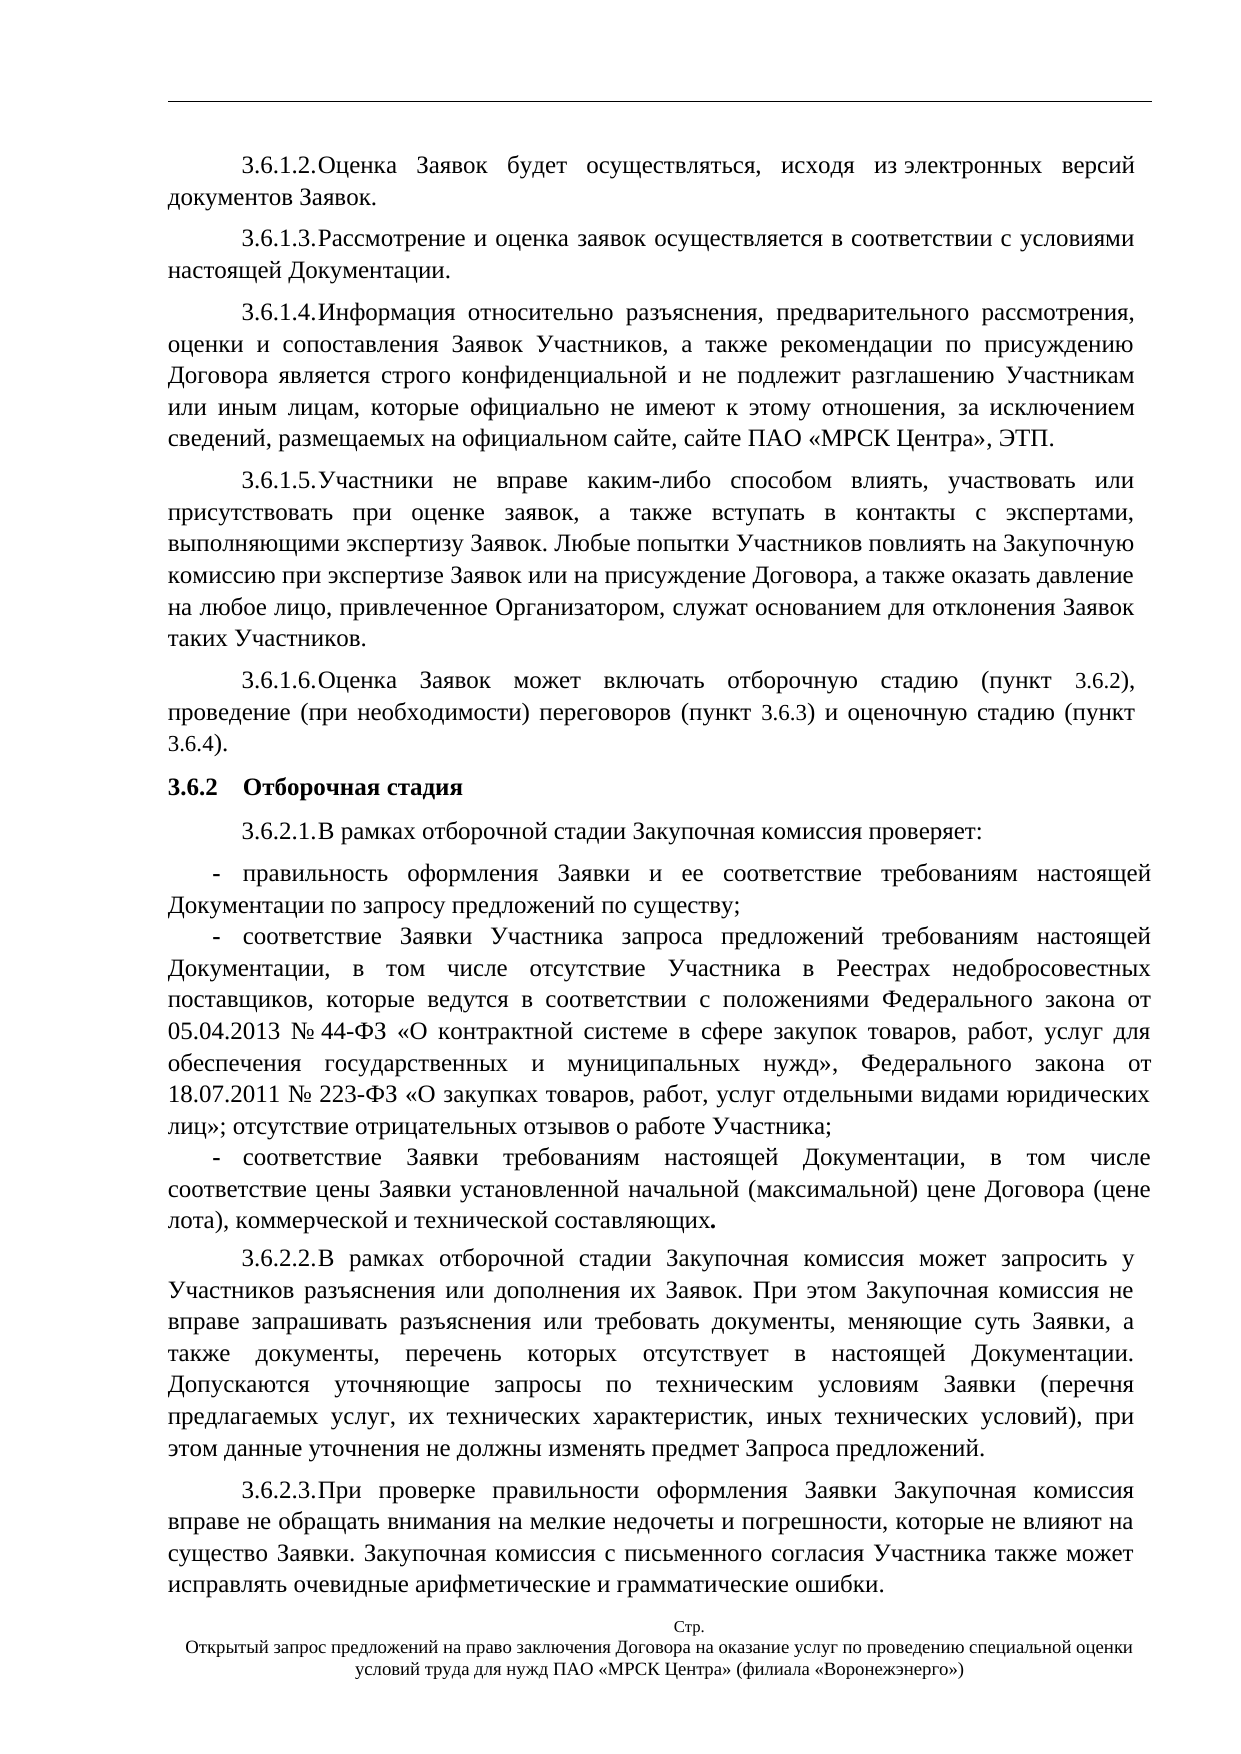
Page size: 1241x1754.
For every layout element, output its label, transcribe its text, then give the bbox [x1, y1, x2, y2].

subtitle Отборочная стадия [168, 772, 1152, 801]
list Участники не вправе каким-либо способом влиять, участвовать или присутствовать при оценке заявок, а также вступать в контакты с экспертами, выполняющими экспертизу Заявок. Любые попытки Участников повлиять на Закупочную комиссию при экспертизе Заявок или на присуждение Договора, а также оказать давление на любое лицо, привлеченное Организатором, служат основанием для отклонения Заявок таких Участников. [168, 465, 1135, 652]
list соответствие Заявки требованиям настоящей Документации, в том числе соответствие цены Заявки установленной начальной (максимальной) цене Договора (цене лота), коммерческой и технической составляющих. [168, 1142, 1152, 1234]
list Оценка Заявок будет осуществляться, исходя из электронных версий документов Заявок. [168, 150, 1135, 210]
list Рассмотрение и оценка заявок осуществляется в соответствии с условиями настоящей Документации. [168, 223, 1135, 284]
list Оценка Заявок может включать отборочную стадию (пункт 3.6.2), проведение (при необходимости) переговоров (пункт 3.6.3) и оценочную стадию (пункт 3.6.4). [168, 665, 1135, 757]
list В рамках отборочной стадии Закупочная комиссия может запросить у Участников разъяснения или дополнения их Заявок. При этом Закупочная комиссия не вправе запрашивать разъяснения или требовать документы, меняющие суть Заявки, а также документы, перечень которых отсутствует в настоящей Документации. Допускаются уточняющие запросы по техническим условиям Заявки (перечня предлагаемых услуг, их технических характеристик, иных технических условий), при этом данные уточнения не должны изменять предмет Запроса предложений. [168, 1243, 1135, 1461]
list соответствие Заявки Участника запроса предложений требованиям настоящей Документации, в том числе отсутствие Участника в Реестрах недобросовестных поставщиков, которые ведутся в соответствии с положениями Федерального закона от 05.04.2013 № 44-ФЗ «О контрактной системе в сфере закупок товаров, работ, услуг для обеспечения государственных и муниципальных нужд», Федерального закона от 18.07.2011 № 223-ФЗ «О закупках товаров, работ, услуг отдельными видами юридических лиц»; отсутствие отрицательных отзывов о работе Участника; [168, 921, 1152, 1139]
list В рамках отборочной стадии Закупочная комиссия проверяет: [168, 816, 1135, 845]
list При проверке правильности оформления Заявки Закупочная комиссия вправе не обращать внимания на мелкие недочеты и погрешности, которые не влияют на существо Заявки. Закупочная комиссия с письменного согласия Участника также может исправлять очевидные арифметические и грамматические ошибки. [168, 1475, 1135, 1598]
list правильность оформления Заявки и ее соответствие требованиям настоящей Документации по запросу предложений по существу; [168, 858, 1152, 919]
list Информация относительно разъяснения, предварительного рассмотрения, оценки и сопоставления Заявок Участников, а также рекомендации по присуждению Договора является строго конфиденциальной и не подлежит разглашению Участникам или иным лицам, которые официально не имеют к этому отношения, за исключением сведений, размещаемых на официальном сайте, сайте ПАО «МРСК Центра», ЭТП. [168, 297, 1135, 452]
